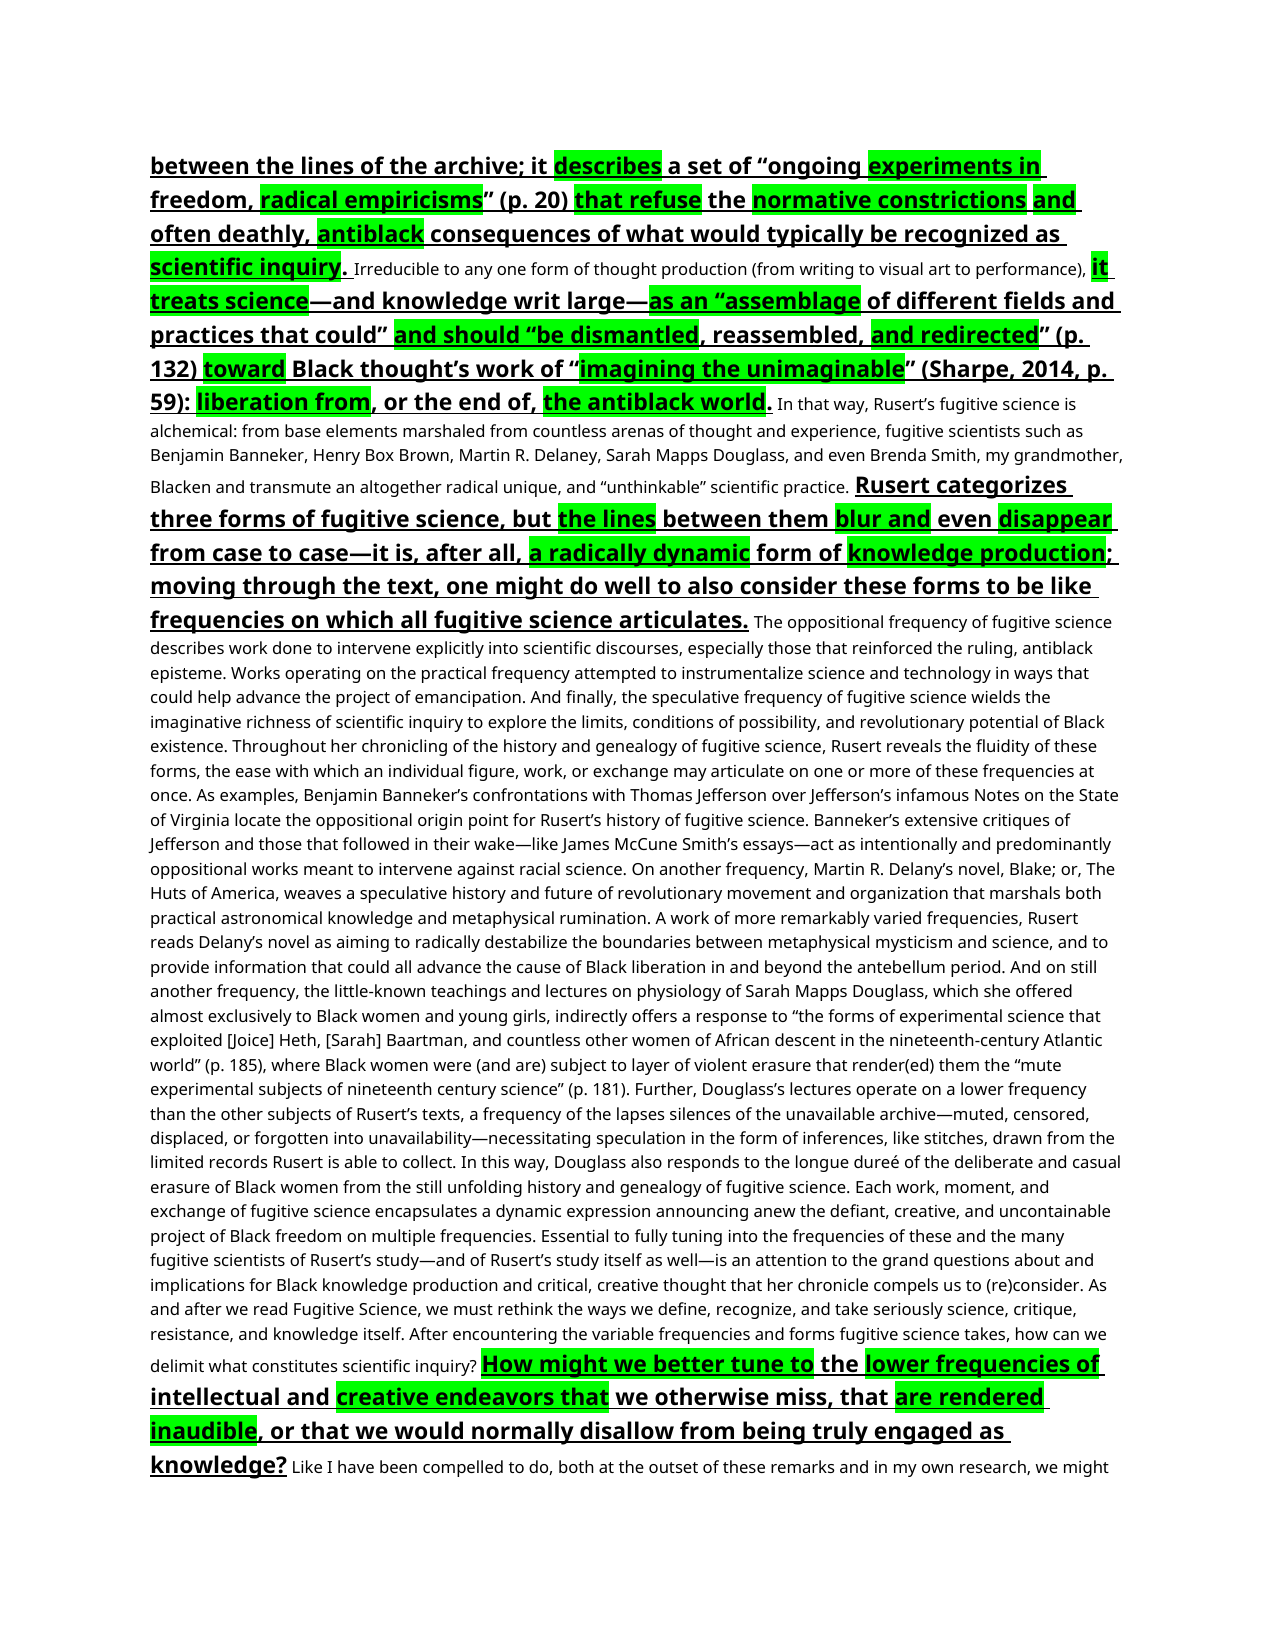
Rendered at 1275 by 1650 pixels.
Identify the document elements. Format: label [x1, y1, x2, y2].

text [150, 150, 1125, 1480]
